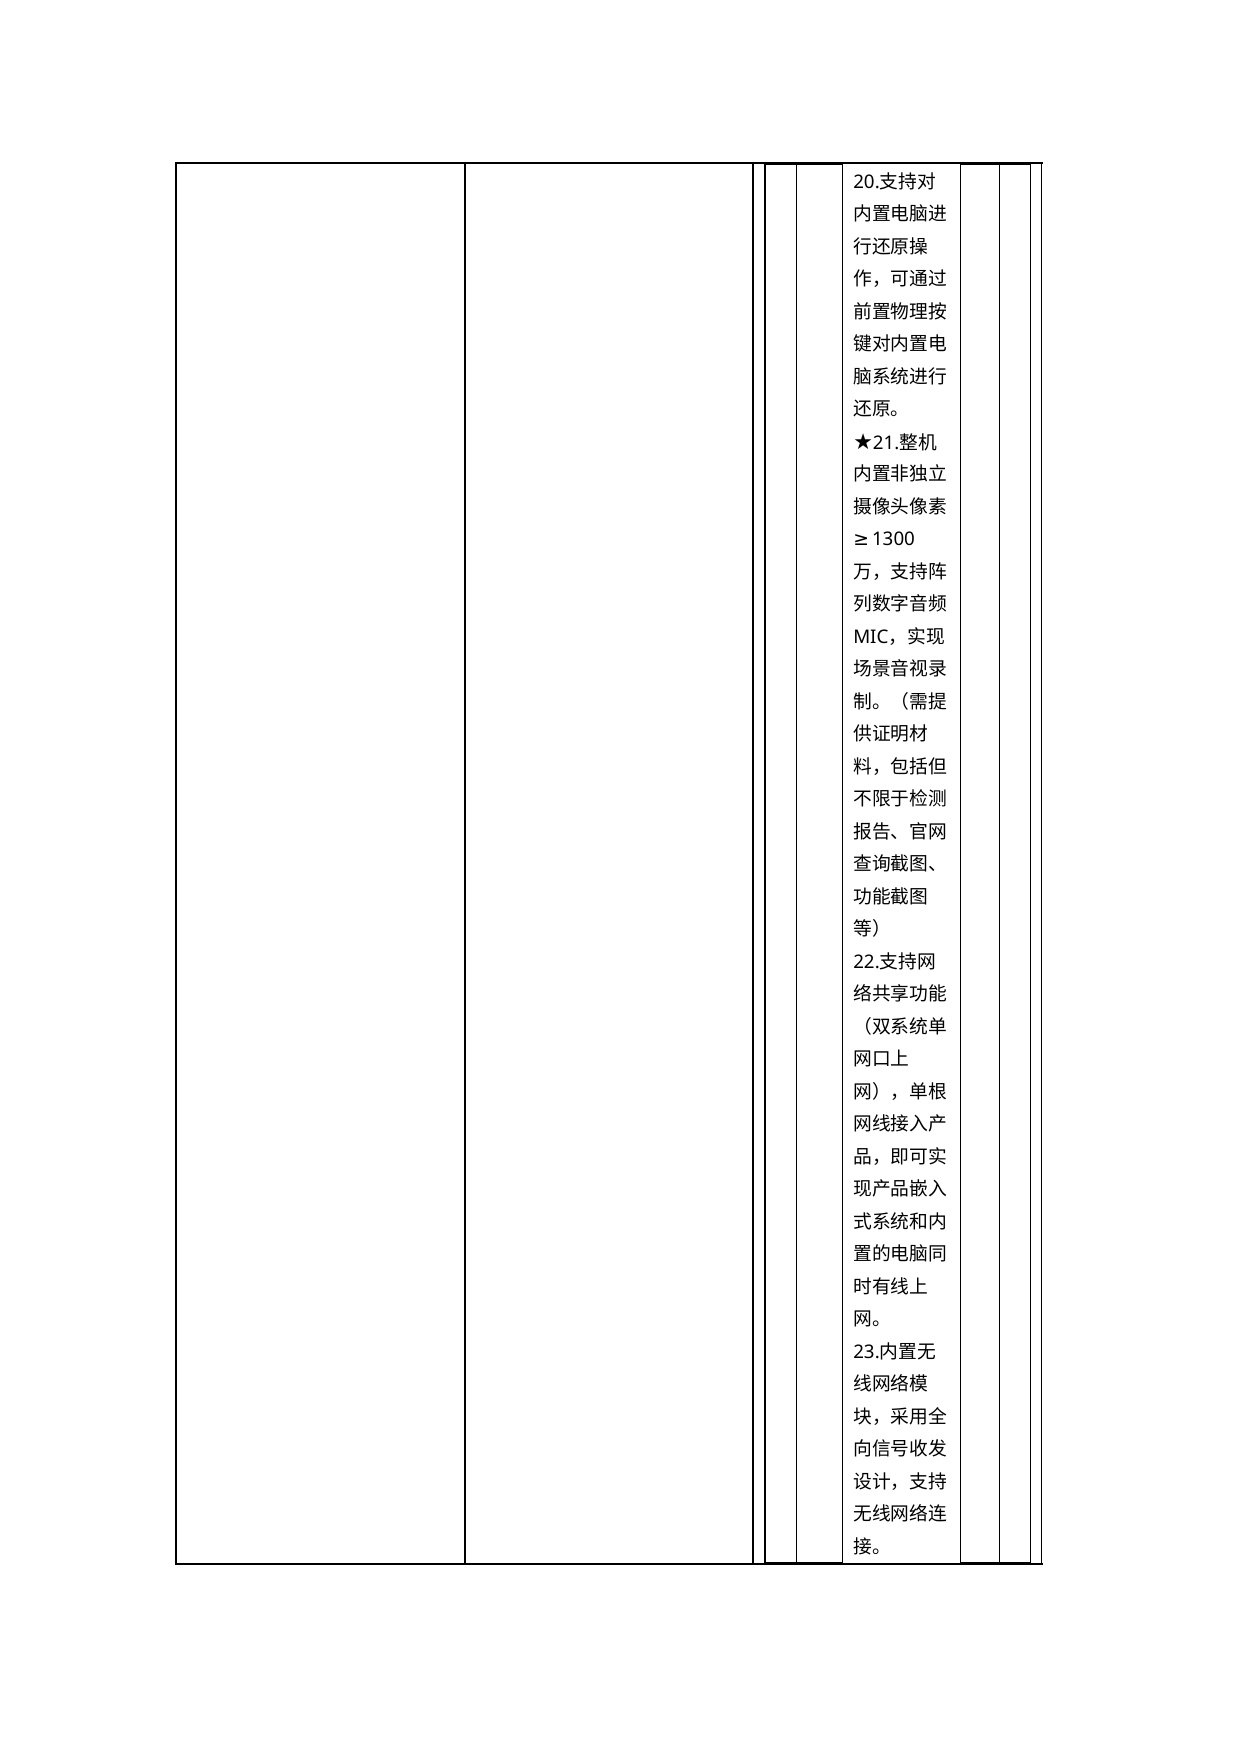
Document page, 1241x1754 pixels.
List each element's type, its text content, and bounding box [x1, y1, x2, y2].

table_cell [843, 164, 960, 1563]
table_cell [766, 165, 796, 1562]
table_cell [754, 164, 764, 1563]
table_cell [797, 165, 842, 1562]
table_cell [1031, 164, 1041, 1563]
table_cell 1 [177, 164, 464, 1563]
table_cell [961, 165, 999, 1562]
table_cell [1000, 165, 1030, 1562]
table_cell [466, 164, 752, 1563]
